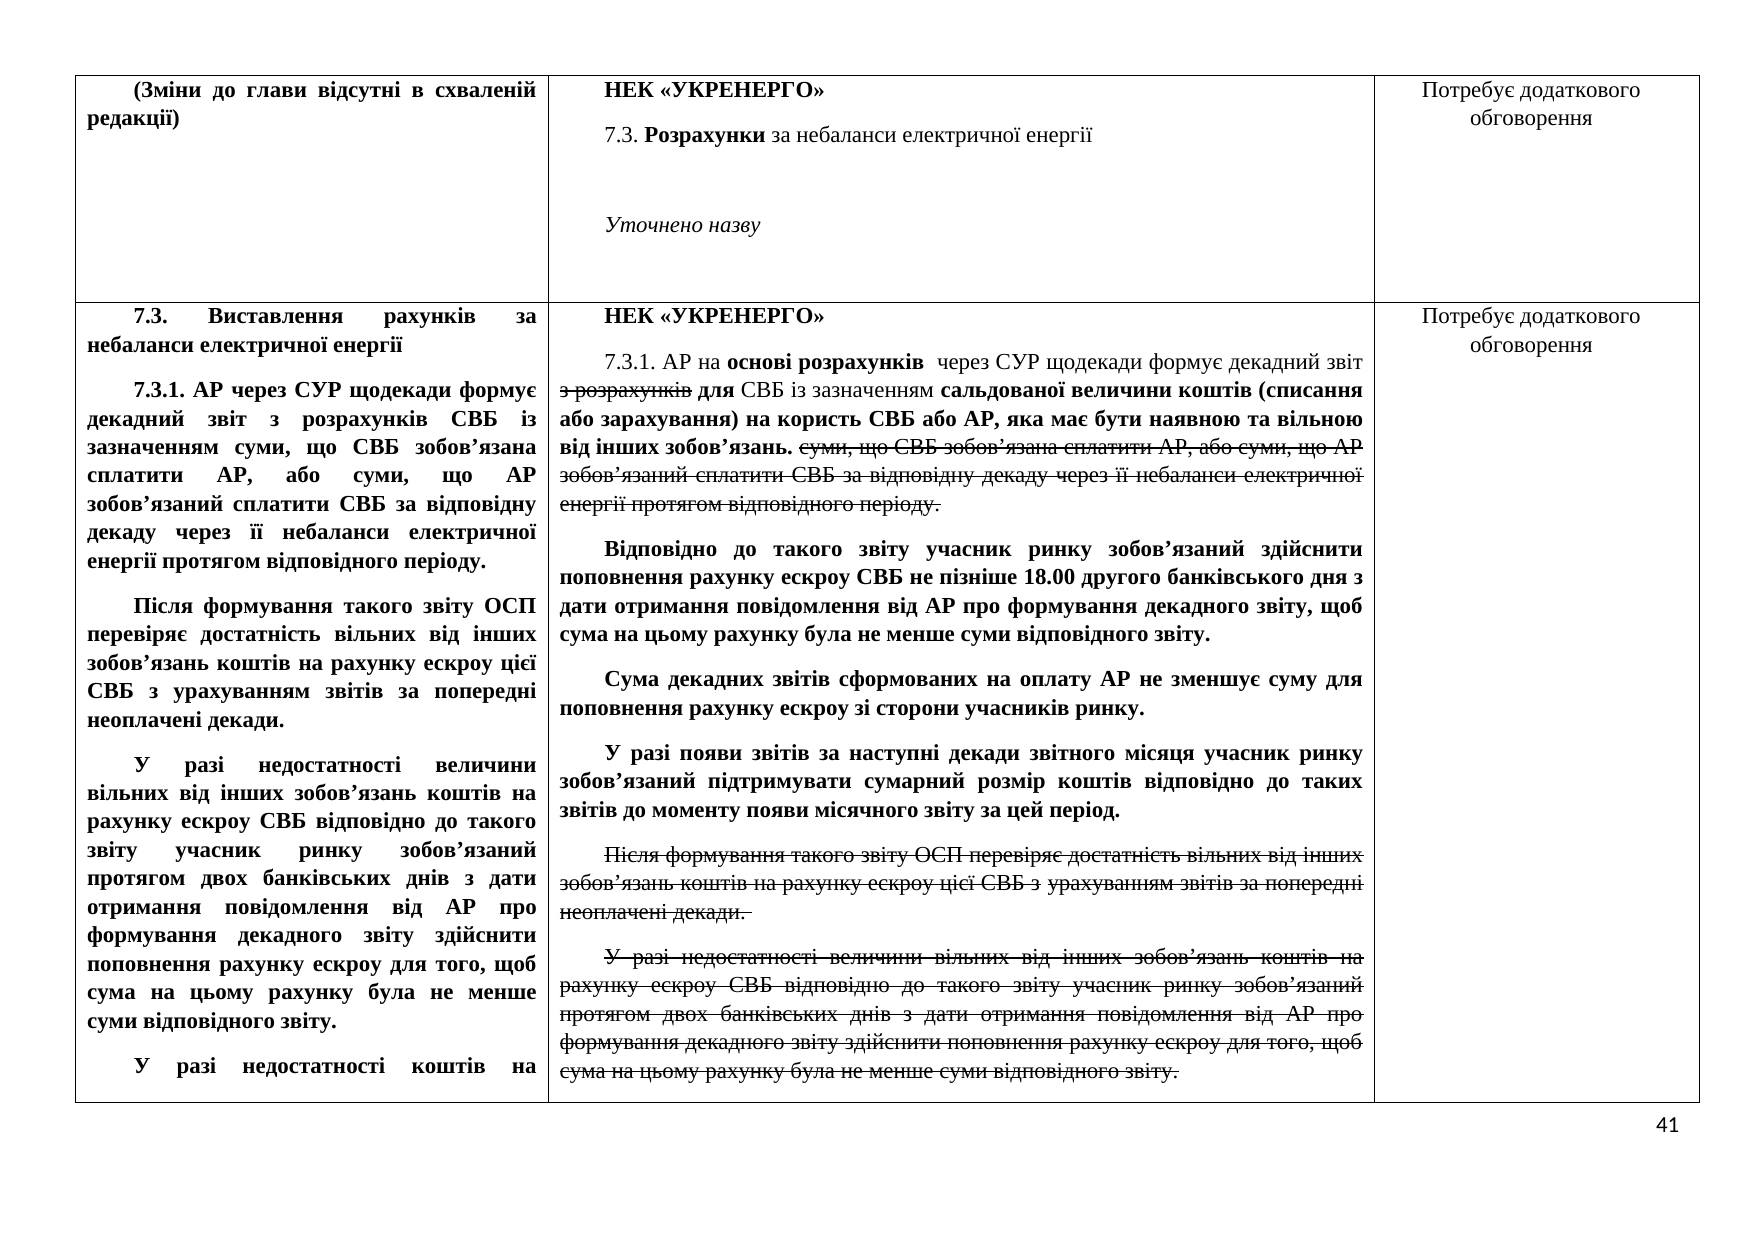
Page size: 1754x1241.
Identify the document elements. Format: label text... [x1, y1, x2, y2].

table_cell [76, 303, 548, 1102]
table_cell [549, 303, 1374, 1102]
table_cell (Зміни до глави відсутні в схваленій редакції) [76, 76, 548, 302]
table_cell НЕК «УКРЕНЕРГО» 7.3. Розрахунки за небаланси електричної енергії Уточнено назву [549, 76, 1374, 302]
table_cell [1375, 303, 1699, 1102]
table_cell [1375, 76, 1699, 302]
